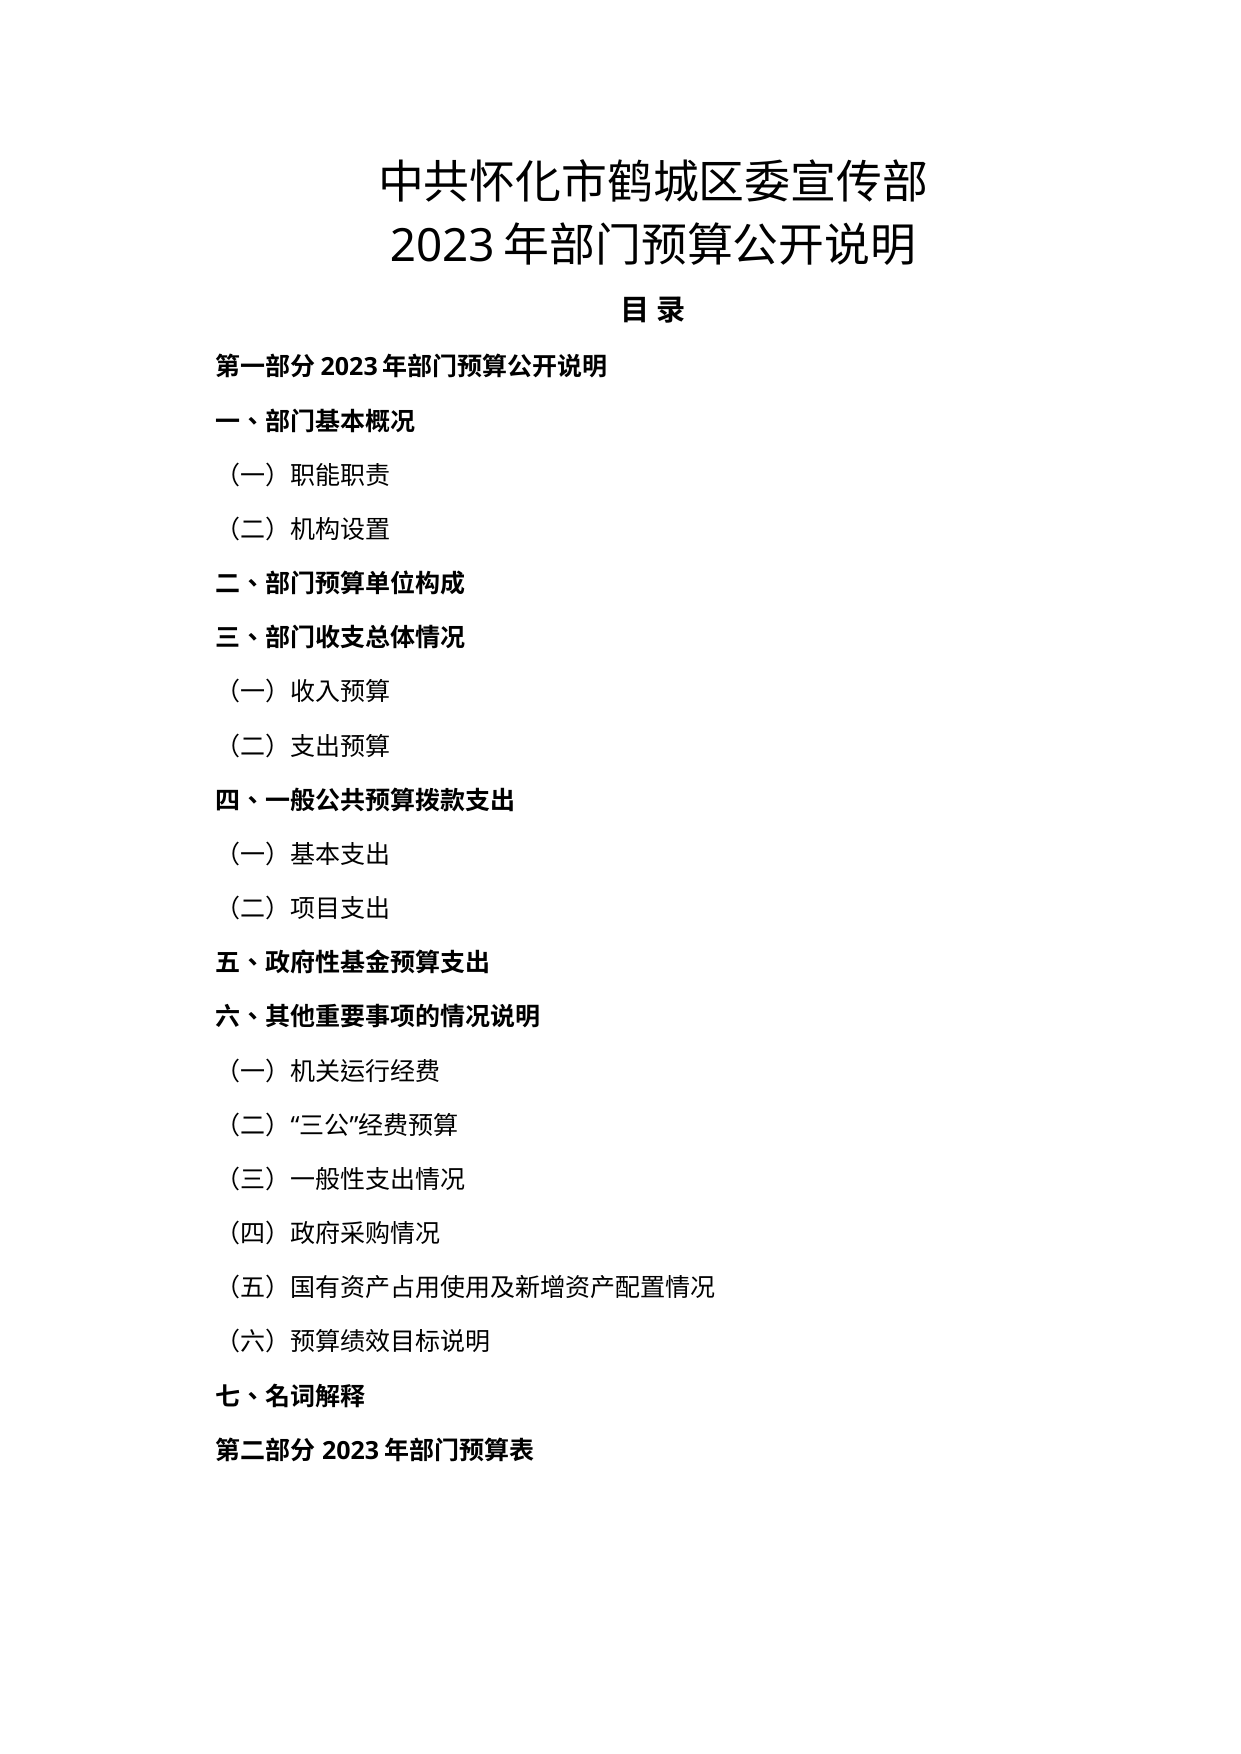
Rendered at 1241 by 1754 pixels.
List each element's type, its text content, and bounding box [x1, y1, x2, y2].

text 2023年部门预算公开说明 [150, 212, 1090, 275]
text 一、部门基本概况 [150, 383, 1090, 437]
text （二）项目支出 [150, 871, 1090, 925]
text 目 录 [150, 275, 1090, 329]
text 三、部门收支总体情况 [150, 600, 1090, 654]
text 五、政府性基金预算支出 [150, 925, 1090, 979]
text （六）预算绩效目标说明 [150, 1304, 1090, 1358]
text 第二部分 2023年部门预算表 [150, 1412, 1090, 1466]
text （二）支出预算 [150, 708, 1090, 762]
text （五）国有资产占用使用及新增资产配置情况 [150, 1250, 1090, 1304]
text 二、部门预算单位构成 [150, 546, 1090, 600]
text 第一部分2023年部门预算公开说明 [150, 329, 1090, 383]
text （一）职能职责 [150, 437, 1090, 491]
text （一）基本支出 [150, 816, 1090, 871]
text 七、名词解释 [150, 1358, 1090, 1412]
text （三）一般性支出情况 [150, 1141, 1090, 1196]
text （二）“三公”经费预算 [150, 1087, 1090, 1141]
text （二）机构设置 [150, 491, 1090, 546]
text 中共怀化市鹤城区委宣传部 [150, 150, 1090, 212]
text 四、一般公共预算拨款支出 [150, 762, 1090, 816]
text 六、其他重要事项的情况说明 [150, 979, 1090, 1033]
text （一）机关运行经费 [150, 1033, 1090, 1087]
text （四）政府采购情况 [150, 1196, 1090, 1250]
text （一）收入预算 [150, 654, 1090, 708]
